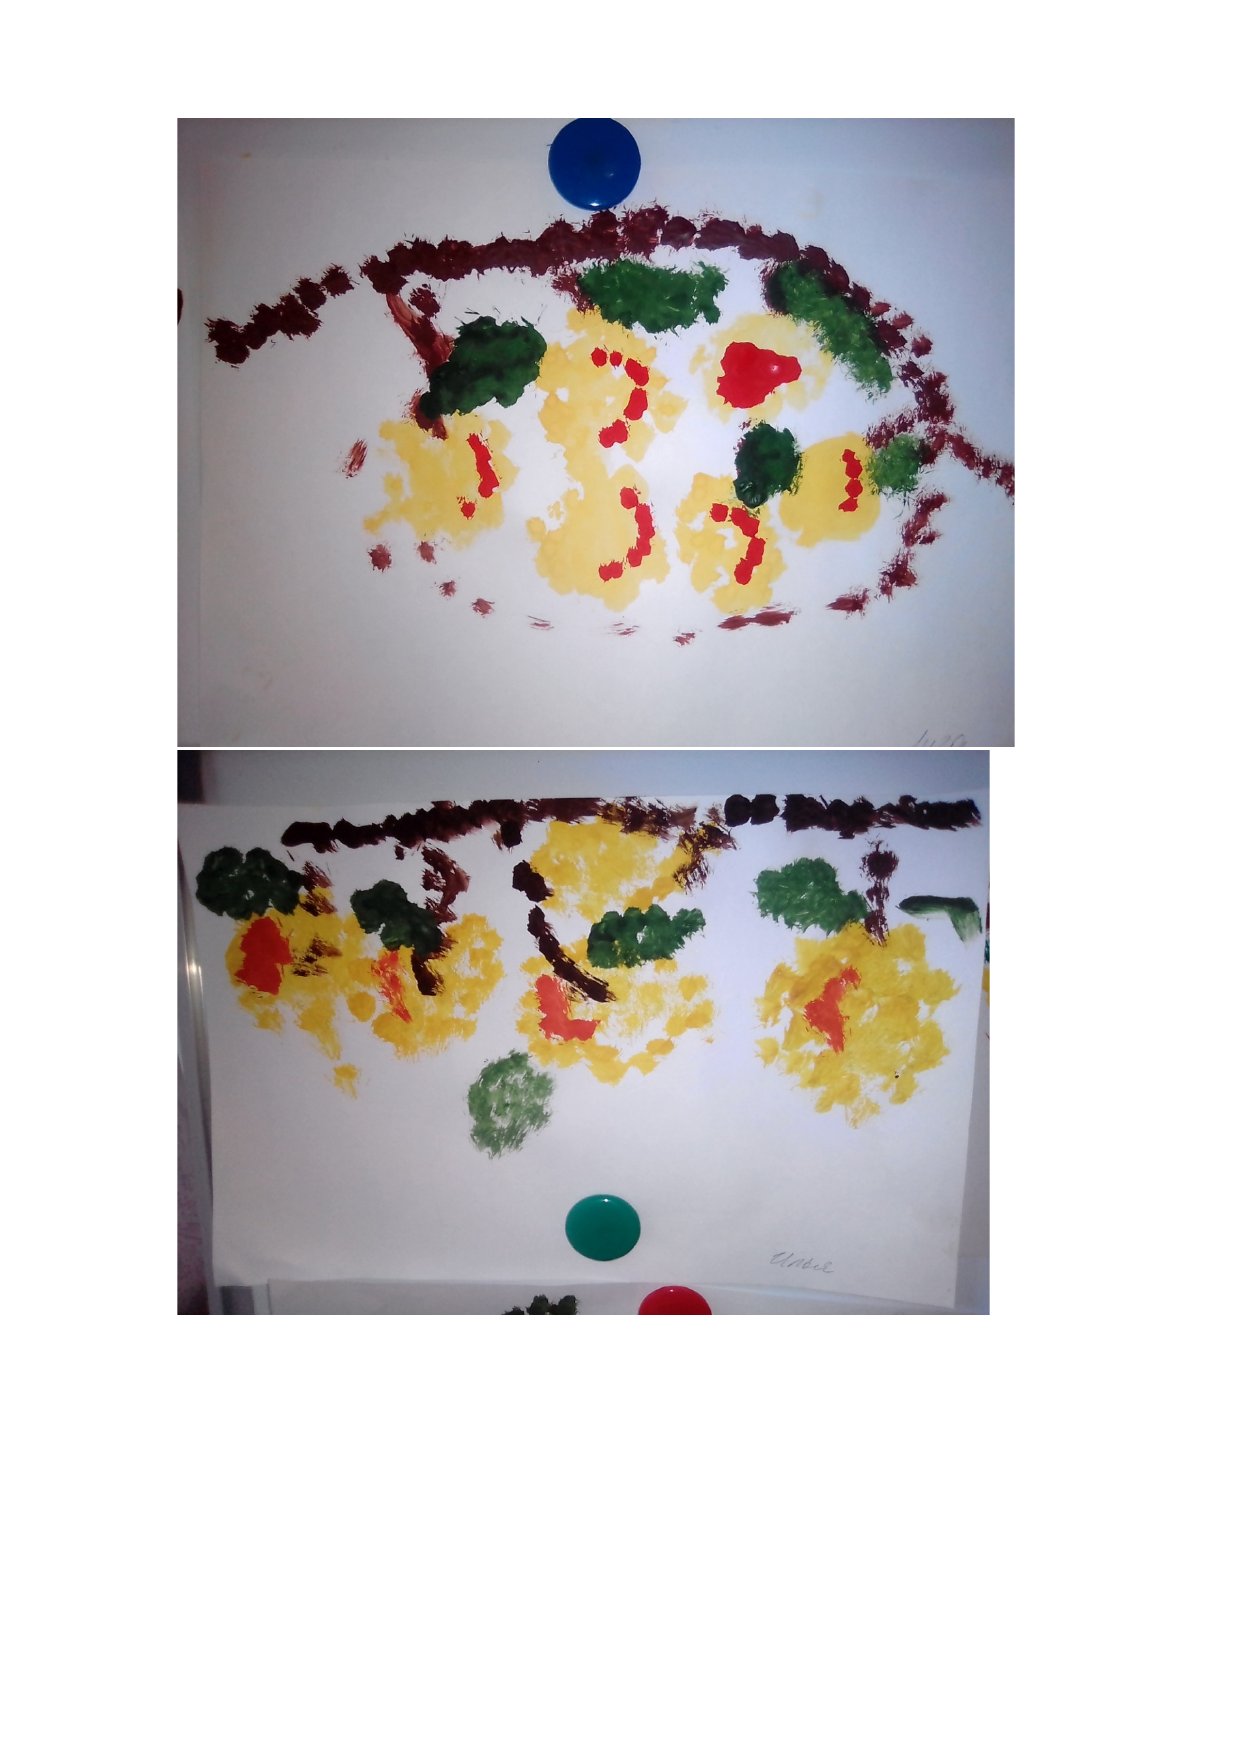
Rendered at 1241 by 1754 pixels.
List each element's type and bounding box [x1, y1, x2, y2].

picture [177, 750, 990, 1315]
picture [177, 118, 1015, 747]
